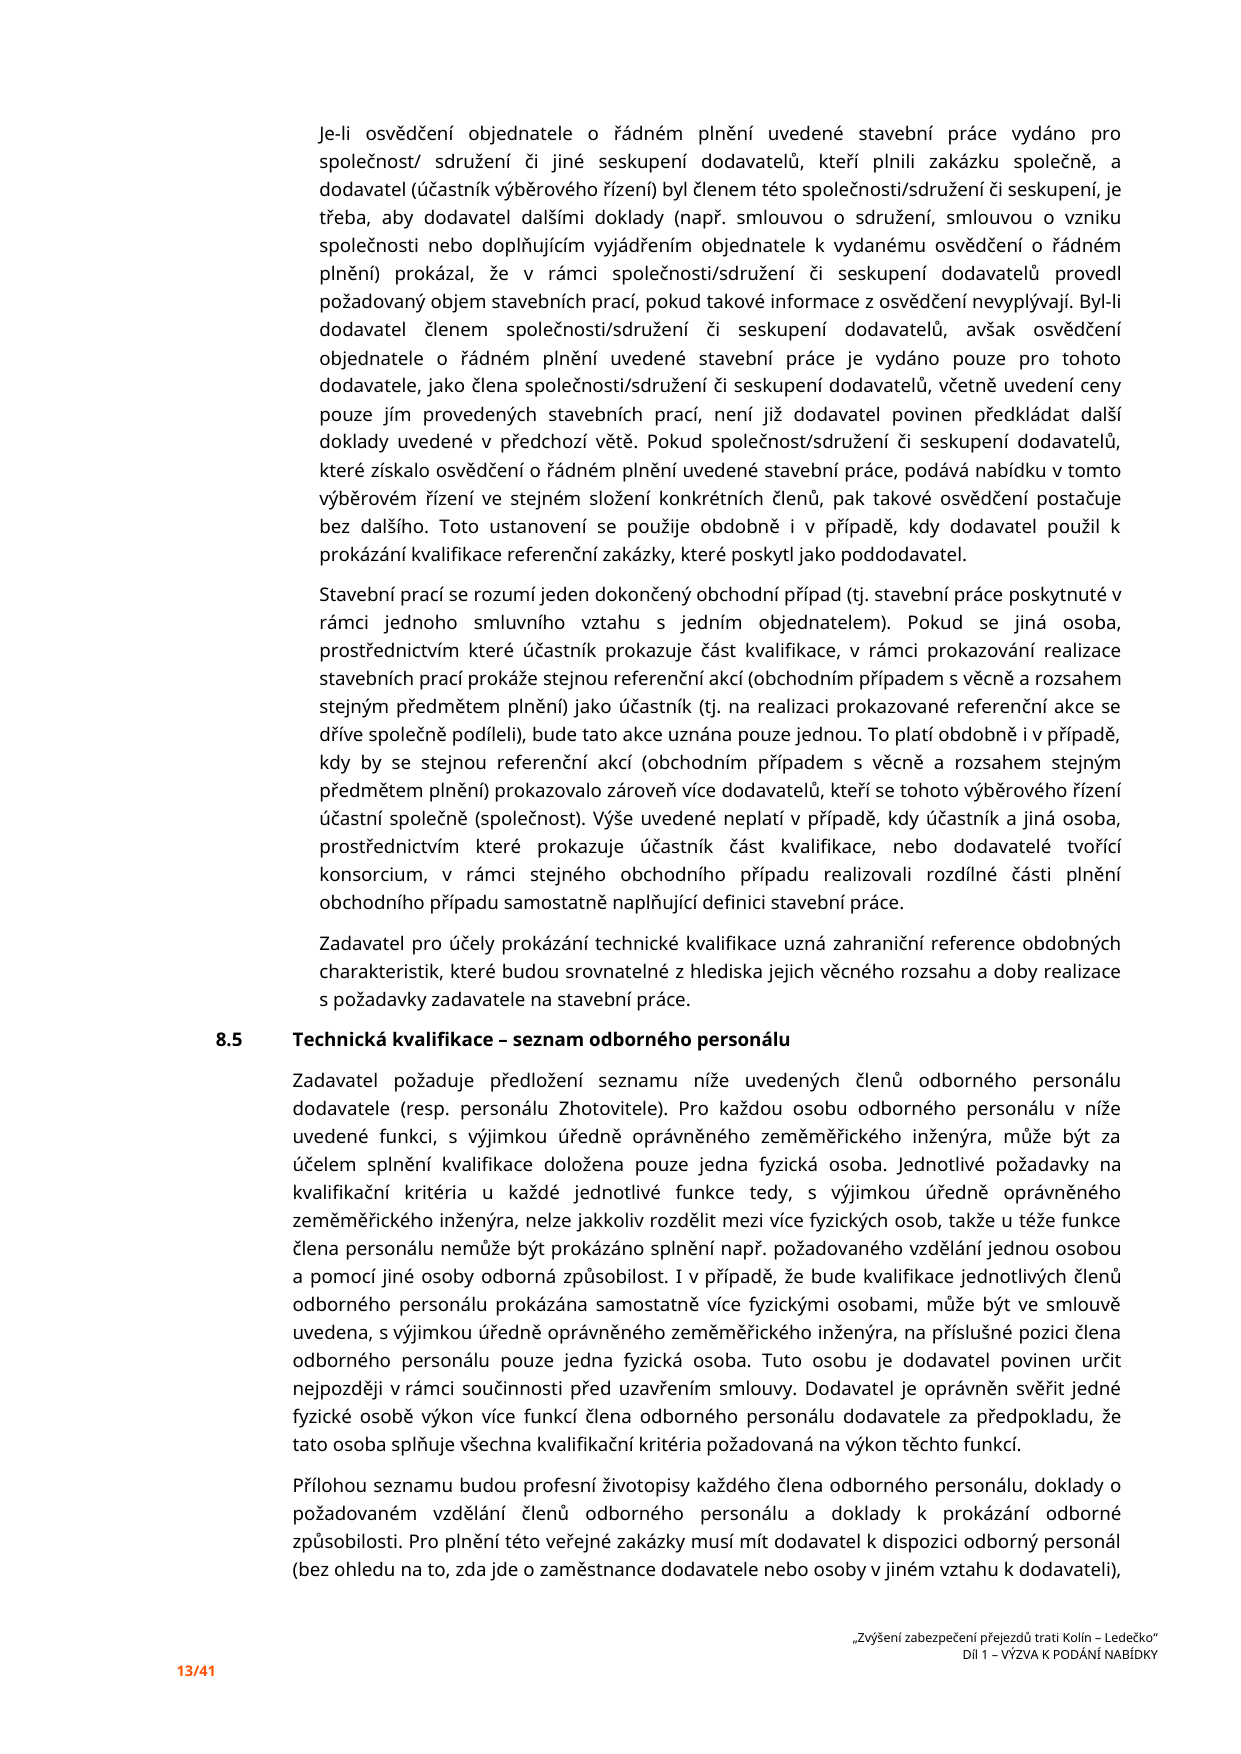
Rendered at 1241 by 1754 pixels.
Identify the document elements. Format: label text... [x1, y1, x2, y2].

text Zadavatel pro účely prokázání technické kvalifikace uzná zahraniční reference obdobných charakteristik, které budou srovnatelné z hlediska jejich věcného rozsahu a doby realizace s požadavky zadavatele na stavební práce. [319, 930, 1122, 1012]
text Je-li osvědčení objednatele o řádném plnění uvedené stavební práce vydáno pro společnost/ sdružení či jiné seskupení dodavatelů, kteří plnili zakázku společně, a dodavatel (účastník výběrového řízení) byl členem této společnosti/sdružení či seskupení, je třeba, aby dodavatel dalšími doklady (např. smlouvou o sdružení, smlouvou o vzniku společnosti nebo doplňujícím vyjádřením objednatele k vydanému osvědčení o řádném plnění) prokázal, že v rámci společnosti/sdružení či seskupení dodavatelů provedl požadovaný objem stavebních prací, pokud takové informace z osvědčení nevyplývají. Byl-li dodavatel členem společnosti/sdružení či seskupení dodavatelů, avšak osvědčení objednatele o řádném plnění uvedené stavební práce je vydáno pouze pro tohoto dodavatele, jako člena společnosti/sdružení či seskupení dodavatelů, včetně uvedení ceny pouze jím provedených stavebních prací, není již dodavatel povinen předkládat další doklady uvedené v předchozí větě. Pokud společnost/sdružení či seskupení dodavatelů, které získalo osvědčení o řádném plnění uvedené stavební práce, podává nabídku v tomto výběrovém řízení ve stejném složení konkrétních členů, pak takové osvědčení postačuje bez dalšího. Toto ustanovení se použije obdobně i v případě, kdy dodavatel použil k prokázání kvalifikace referenční zakázky, které poskytl jako poddodavatel. [319, 121, 1122, 566]
text Technická kvalifikace – seznam odborného personálu [216, 1027, 1122, 1052]
text Stavební prací se rozumí jeden dokončený obchodní případ (tj. stavební práce poskytnuté v rámci jednoho smluvního vztahu s jedním objednatelem). Pokud se jiná osoba, prostřednictvím které účastník prokazuje část kvalifikace, v rámci prokazování realizace stavebních prací prokáže stejnou referenční akcí (obchodním případem s věcně a rozsahem stejným předmětem plnění) jako účastník (tj. na realizaci prokazované referenční akce se dříve společně podíleli), bude tato akce uznána pouze jednou. To platí obdobně i v případě, kdy by se stejnou referenční akcí (obchodním případem s věcně a rozsahem stejným předmětem plnění) prokazovalo zároveň více dodavatelů, kteří se tohoto výběrového řízení účastní společně (společnost). Výše uvedené neplatí v případě, kdy účastník a jiná osoba, prostřednictvím které prokazuje účastník část kvalifikace, nebo dodavatelé tvořící konsorcium, v rámci stejného obchodního případu realizovali rozdílné části plnění obchodního případu samostatně naplňující definici stavební práce. [319, 581, 1122, 915]
text Zadavatel požaduje předložení seznamu níže uvedených členů odborného personálu dodavatele (resp. personálu Zhotovitele). Pro každou osobu odborného personálu v níže uvedené funkci, s výjimkou úředně oprávněného zeměměřického inženýra, může být za účelem splnění kvalifikace doložena pouze jedna fyzická osoba. Jednotlivé požadavky na kvalifikační kritéria u každé jednotlivé funkce tedy, s výjimkou úředně oprávněného zeměměřického inženýra, nelze jakkoliv rozdělit mezi více fyzických osob, takže u téže funkce člena personálu nemůže být prokázáno splnění např. požadovaného vzdělání jednou osobou a pomocí jiné osoby odborná způsobilost. I v případě, že bude kvalifikace jednotlivých členů odborného personálu prokázána samostatně více fyzickými osobami, může být ve smlouvě uvedena, s výjimkou úředně oprávněného zeměměřického inženýra, na příslušné pozici člena odborného personálu pouze jedna fyzická osoba. Tuto osobu je dodavatel povinen určit nejpozději v rámci součinnosti před uzavřením smlouvy. Dodavatel je oprávněn svěřit jedné fyzické osobě výkon více funkcí člena odborného personálu dodavatele za předpokladu, že tato osoba splňuje všechna kvalifikační kritéria požadovaná na výkon těchto funkcí. [292, 1067, 1122, 1457]
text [292, 1472, 1122, 1582]
